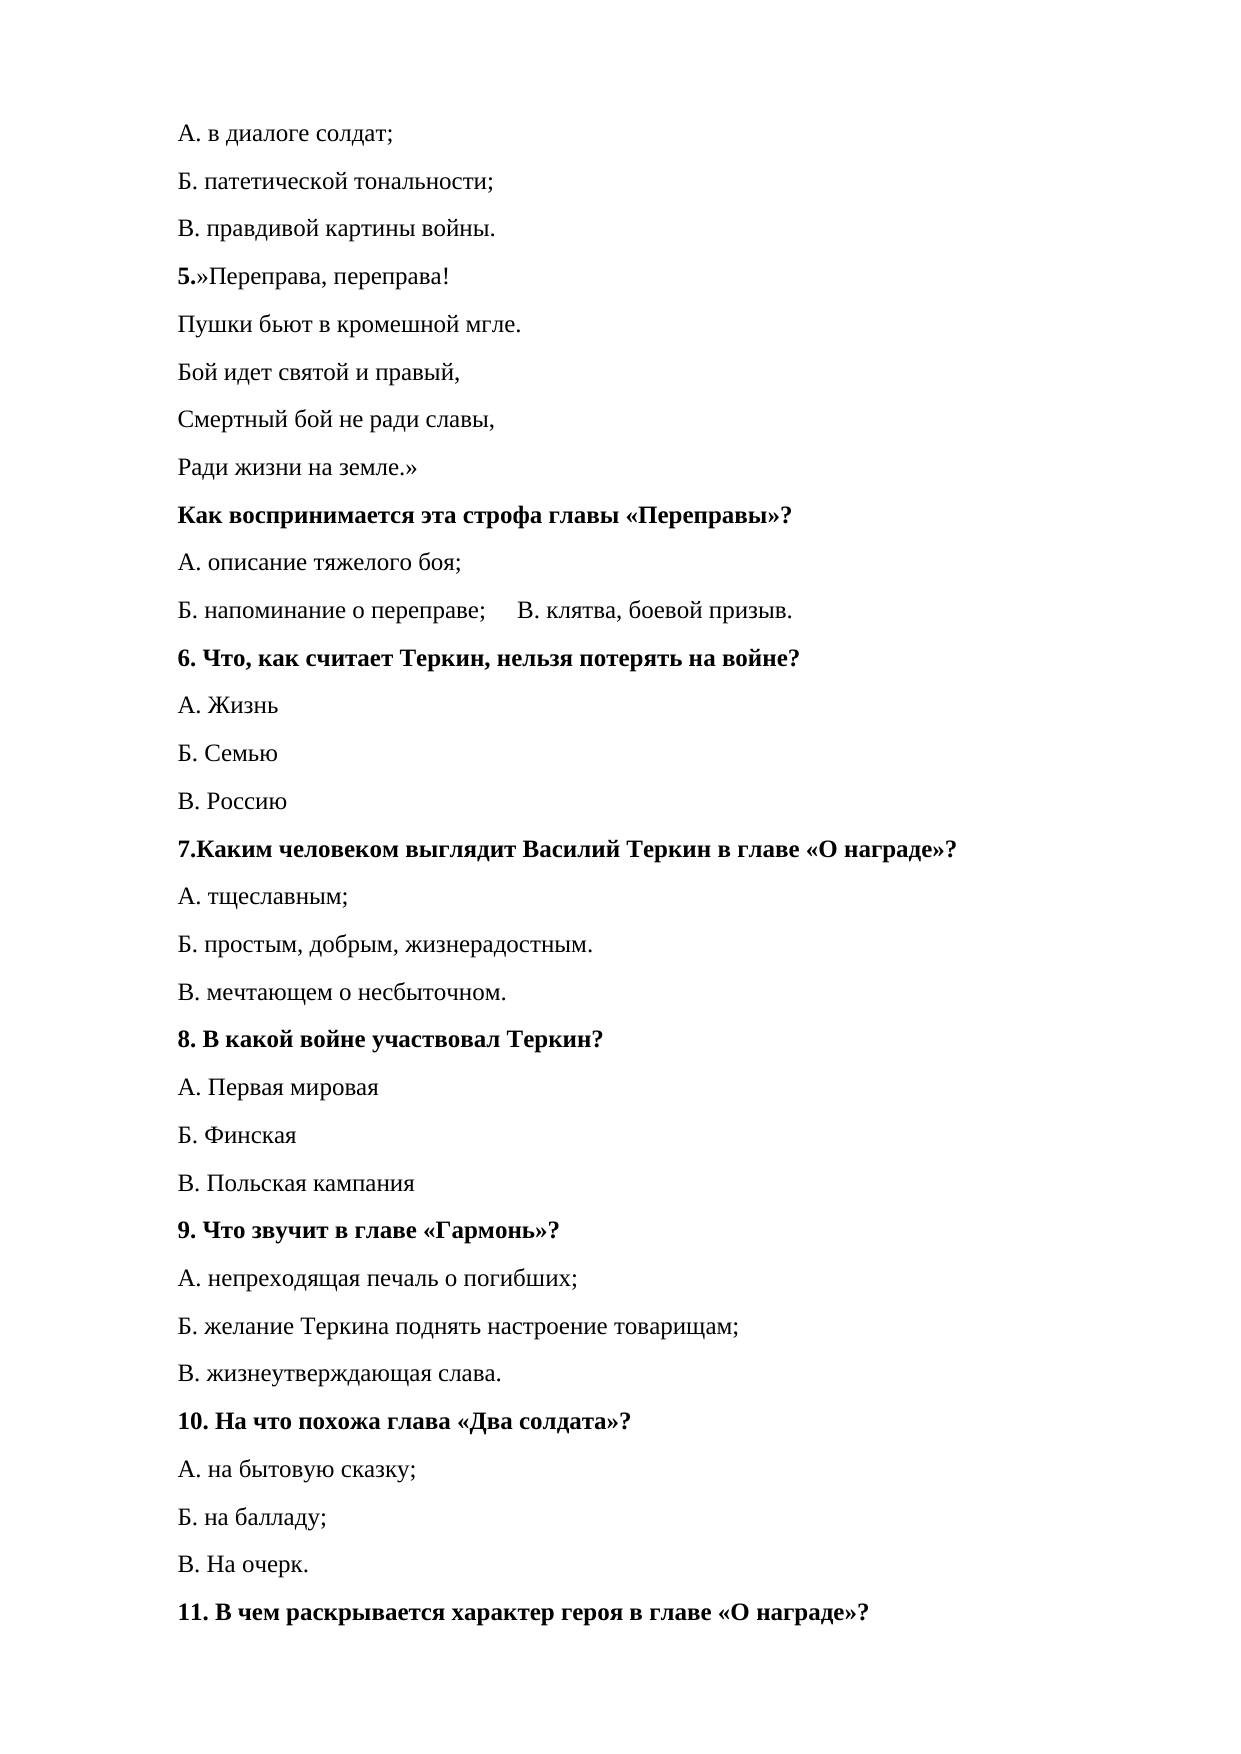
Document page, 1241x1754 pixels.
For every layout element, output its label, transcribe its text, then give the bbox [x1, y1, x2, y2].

text А. в диалоге солдат; [177, 118, 1152, 147]
text А. на бытовую сказку; [177, 1454, 1152, 1483]
text 8. В какой войне участвовал Теркин? [177, 1024, 1152, 1053]
text А. Жизнь [177, 691, 1152, 719]
text Б. простым, добрым, жизнерадостным. [177, 929, 1152, 958]
text 5.»Переправа, переправа! [177, 261, 1152, 290]
text 11. В чем раскрывается характер героя в главе «О награде»? [177, 1597, 1152, 1626]
text В. мечтающем о несбыточном. [177, 977, 1152, 1006]
text 6. Что, как считает Теркин, нельзя потерять на войне? [177, 643, 1152, 672]
text А. непреходящая печаль о погибших; [177, 1263, 1152, 1292]
text В. Россию [177, 786, 1152, 815]
text Пушки бьют в кромешной мгле. [177, 309, 1152, 338]
text А. тщеславным; [177, 881, 1152, 910]
text Б. желание Теркина поднять настроение товарищам; [177, 1311, 1152, 1339]
text Б. на балладу; [177, 1502, 1152, 1530]
text В. На очерк. [177, 1549, 1152, 1578]
text В. жизнеутверждающая слава. [177, 1358, 1152, 1387]
text Б. Финская [177, 1120, 1152, 1149]
text Как воспринимается эта строфа главы «Переправы»? [177, 500, 1152, 528]
text А. Первая мировая [177, 1072, 1152, 1101]
text В. правдивой картины войны. [177, 213, 1152, 242]
text Ради жизни на земле.» [177, 452, 1152, 481]
text Смертный бой не ради славы, [177, 404, 1152, 433]
text Бой идет святой и правый, [177, 357, 1152, 385]
text Б. напоминание о переправе; В. клятва, боевой призыв. [177, 595, 1152, 624]
text В. Польская кампания [177, 1168, 1152, 1196]
text 10. На что похожа глава «Два солдата»? [177, 1406, 1152, 1435]
text Б. Семью [177, 738, 1152, 767]
text 7.Каким человеком выглядит Василий Теркин в главе «О награде»? [177, 834, 1152, 862]
text А. описание тяжелого боя; [177, 547, 1152, 576]
text 9. Что звучит в главе «Гармонь»? [177, 1215, 1152, 1244]
text Б. патетической тональности; [177, 166, 1152, 194]
